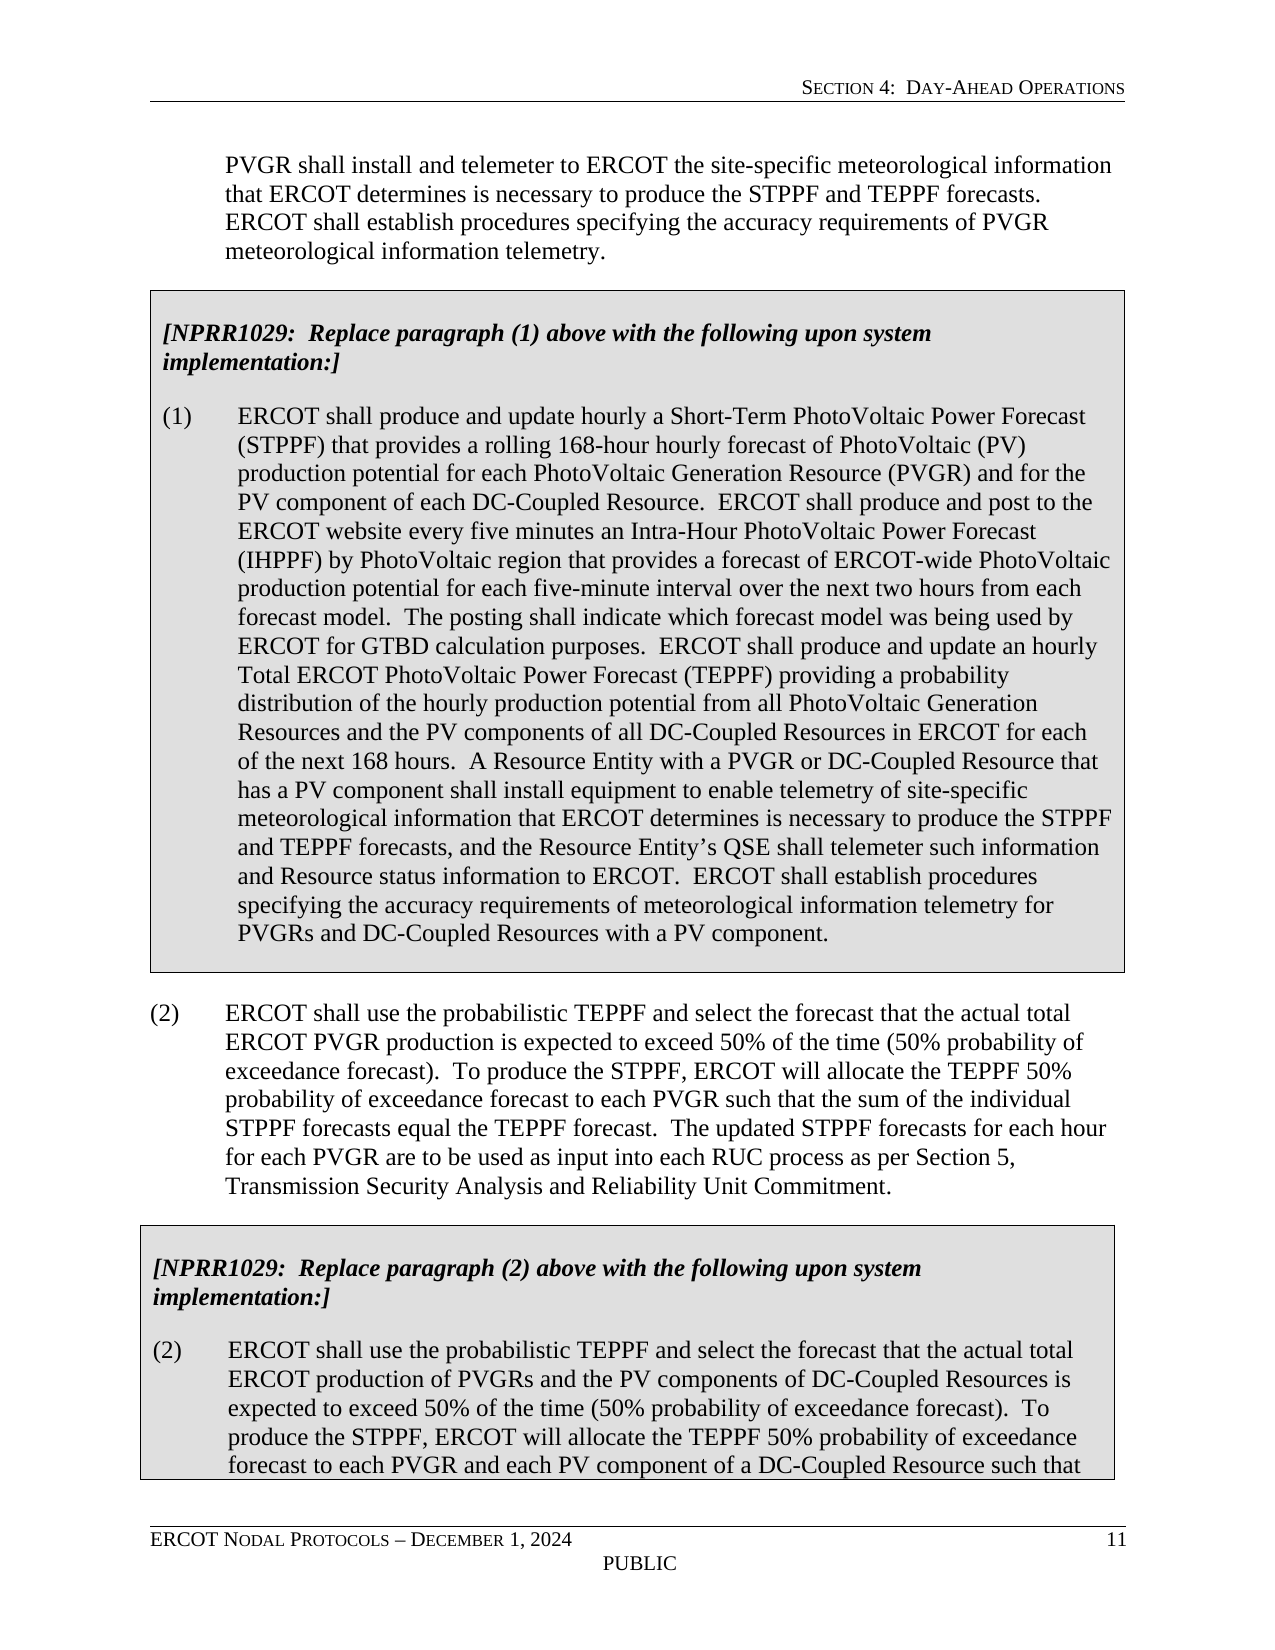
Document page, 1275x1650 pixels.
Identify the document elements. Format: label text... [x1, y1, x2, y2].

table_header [141, 1226, 1114, 1479]
table_header [NPRR1029: Replace paragraph (1) above with the following upon system implementation:] (1) ERCOT shall produce and update hourly a Short-Term PhotoVoltaic Power Forecast (STPPF) that provides a rolling 168-hour hourly forecast of PhotoVoltaic (PV) production potential for each PhotoVoltaic Generation Resource (PVGR) and for the PV component of each DC-Coupled Resource. ERCOT shall produce and post to the ERCOT website every five minutes an Intra-Hour PhotoVoltaic Power Forecast (IHPPF) by PhotoVoltaic region that provides a forecast of ERCOT-wide PhotoVoltaic production potential for each five-minute interval over the next two hours from each forecast model. The posting shall indicate which forecast model was being used by ERCOT for GTBD calculation purposes. ERCOT shall produce and update an hourly Total ERCOT PhotoVoltaic Power Forecast (TEPPF) providing a probability distribution of the hourly production potential from all PhotoVoltaic Generation Resources and the PV components of all DC-Coupled Resources in ERCOT for each of the next 168 hours. A Resource Entity with a PVGR or DC-Coupled Resource that has a PV component shall install equipment to enable telemetry of site-specific meteorological information that ERCOT determines is necessary to produce the STPPF and TEPPF forecasts, and the Resource Entity’s QSE shall telemeter such information and Resource status information to ERCOT. ERCOT shall establish procedures specifying the accuracy requirements of meteorological information telemetry for PVGRs and DC-Coupled Resources with a PV component. [151, 291, 1124, 972]
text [150, 150, 1125, 265]
text (2) ERCOT shall use the probabilistic TEPPF and select the forecast that the actual total ERCOT PVGR production is expected to exceed 50% of the time (50% probability of exceedance forecast). To produce the STPPF, ERCOT will allocate the TEPPF 50% probability of exceedance forecast to each PVGR such that the sum of the individual STPPF forecasts equal the TEPPF forecast. The updated STPPF forecasts for each hour for each PVGR are to be used as input into each RUC process as per Section 5, Transmission Security Analysis and Reliability Unit Commitment. [150, 998, 1125, 1199]
